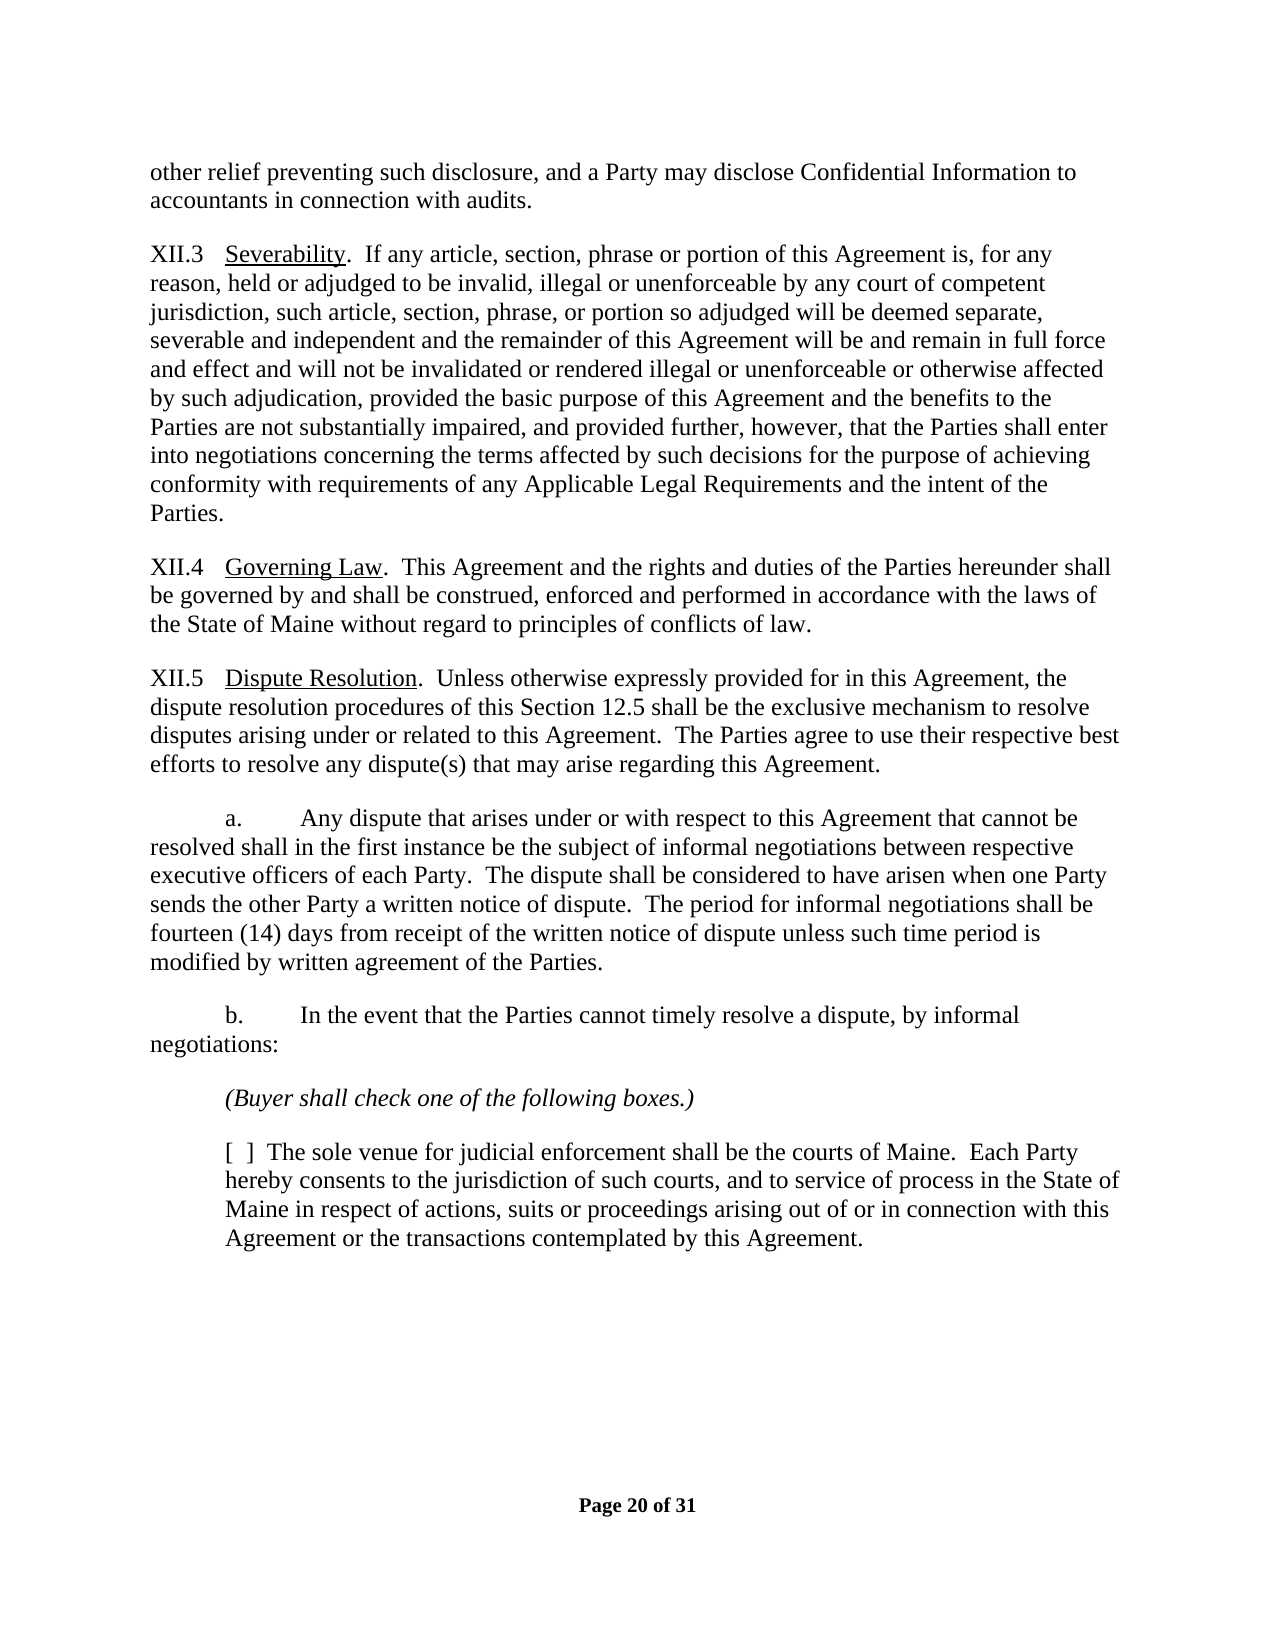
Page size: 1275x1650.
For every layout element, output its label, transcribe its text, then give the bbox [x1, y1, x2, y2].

subtitle (Buyer shall check one of the following boxes.) [225, 1083, 1125, 1112]
subtitle Any dispute that arises under or with respect to this Agreement that cannot be resolved shall in the first instance be the subject of informal negotiations between respective executive officers of each Party. The dispute shall be considered to have arisen when one Party sends the other Party a written notice of dispute. The period for informal negotiations shall be fourteen (14) days from receipt of the written notice of dispute unless such time period is modified by written agreement of the Parties. [150, 803, 1125, 975]
subtitle Severability. If any article, section, phrase or portion of this Agreement is, for any reason, held or adjudged to be invalid, illegal or unenforceable by any court of competent jurisdiction, such article, section, phrase, or portion so adjudged will be deemed separate, severable and independent and the remainder of this Agreement will be and remain in full force and effect and will not be invalidated or rendered illegal or unenforceable or otherwise affected by such adjudication, provided the basic purpose of this Agreement and the benefits to the Parties are not substantially impaired, and provided further, however, that the Parties shall enter into negotiations concerning the terms affected by such decisions for the purpose of achieving conformity with requirements of any Applicable Legal Requirements and the intent of the Parties. [150, 239, 1125, 527]
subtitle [150, 157, 1125, 214]
subtitle [ ] The sole venue for judicial enforcement shall be the courts of Maine. Each Party hereby consents to the jurisdiction of such courts, and to service of process in the State of Maine in respect of actions, suits or proceedings arising out of or in connection with this Agreement or the transactions contemplated by this Agreement. [225, 1137, 1125, 1252]
subtitle Dispute Resolution. Unless otherwise expressly provided for in this Agreement, the dispute resolution procedures of this Section 12.5 shall be the exclusive mechanism to resolve disputes arising under or related to this Agreement. The Parties agree to use their respective best efforts to resolve any dispute(s) that may arise regarding this Agreement. [150, 663, 1125, 778]
subtitle Governing Law. This Agreement and the rights and duties of the Parties hereunder shall be governed by and shall be construed, enforced and performed in accordance with the laws of the State of Maine without regard to principles of conflicts of law. [150, 552, 1125, 638]
subtitle In the event that the Parties cannot timely resolve a dispute, by informal negotiations: [150, 1000, 1125, 1058]
